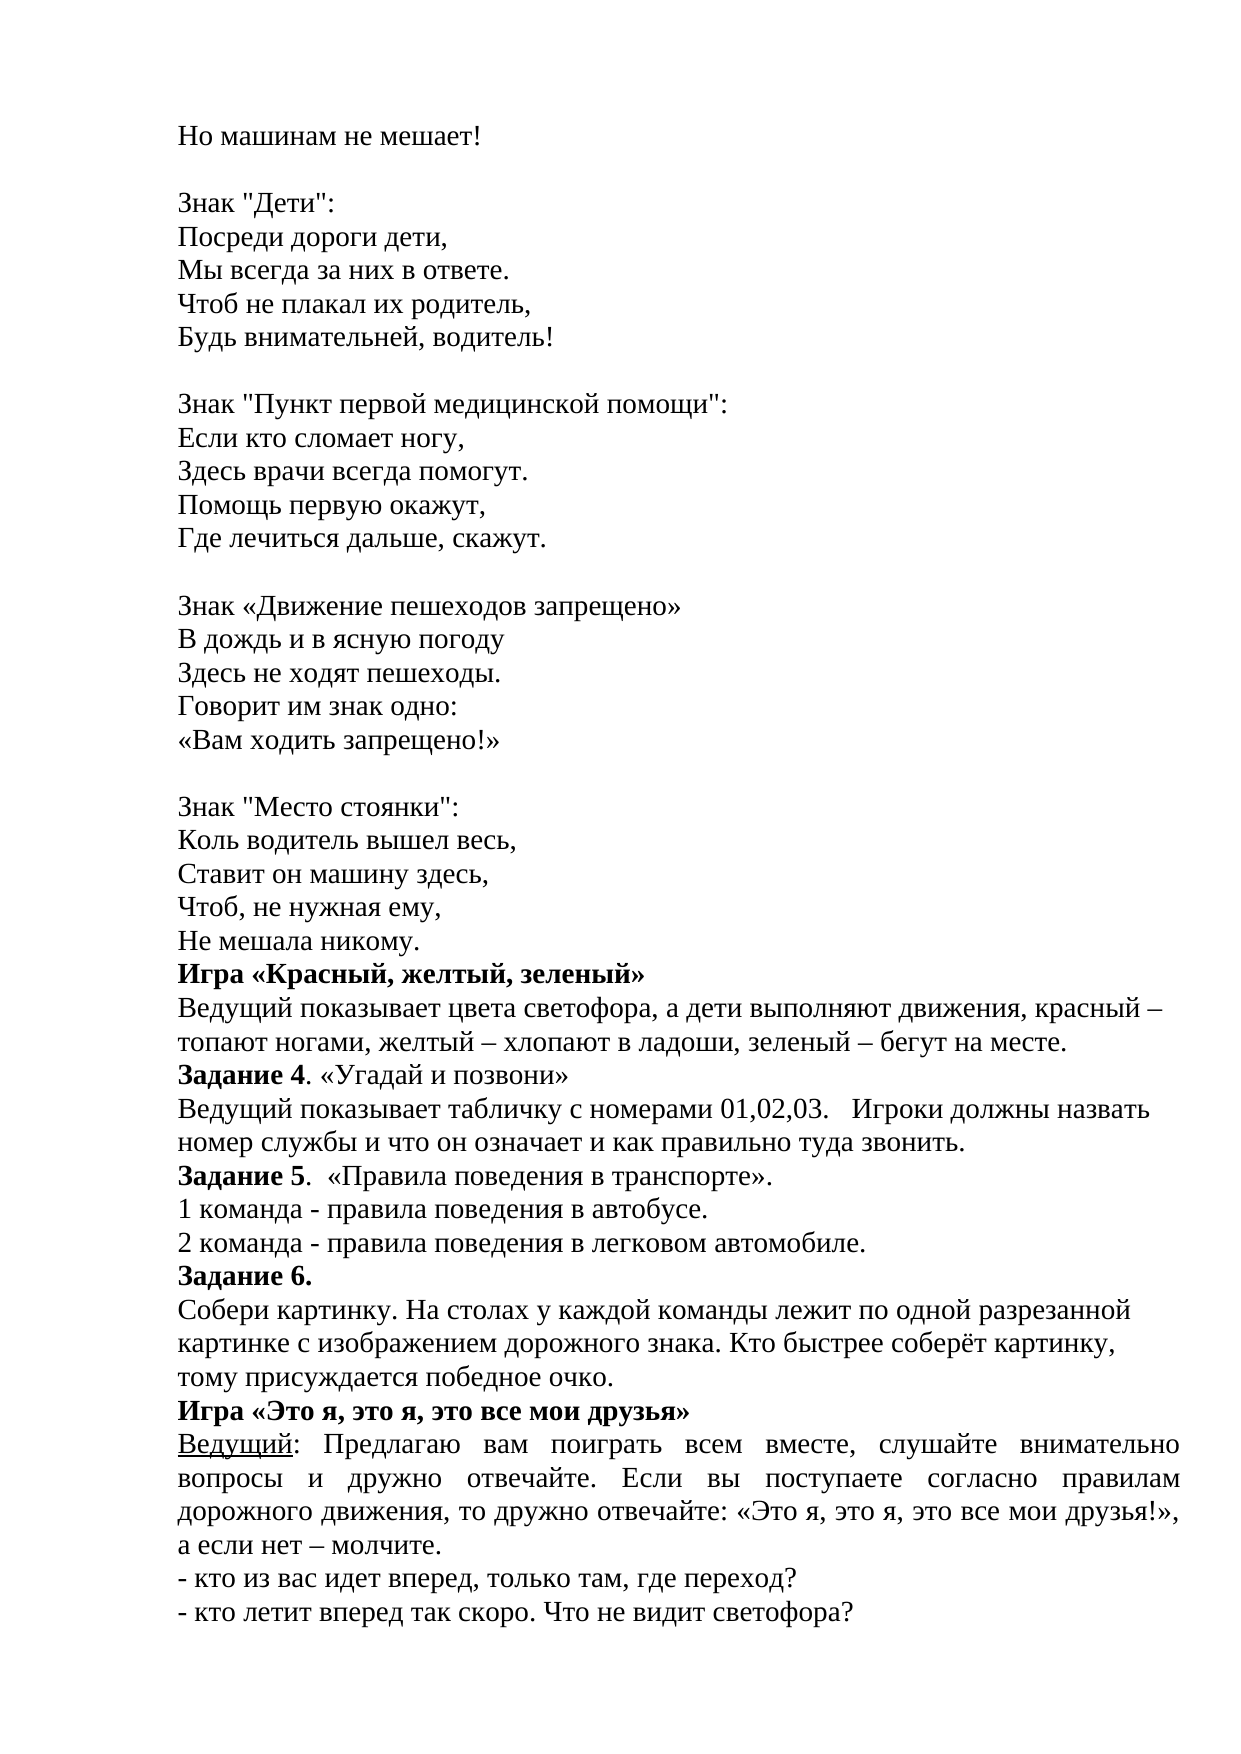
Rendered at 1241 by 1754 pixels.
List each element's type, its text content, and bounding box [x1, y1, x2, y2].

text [177, 118, 1181, 554]
text Игра «Это я, это я, это все мои друзья» [177, 1393, 1181, 1426]
text 1 команда - правила поведения в автобусе. [177, 1191, 1181, 1225]
text Собери картинку. На столах у каждой команды лежит по одной разрезанной картинке с изображением дорожного знака. Кто быстрее соберёт картинку, тому присуждается победное очко. [177, 1292, 1181, 1393]
text - кто из вас идет вперед, только там, где переход? [177, 1560, 1181, 1594]
text Ведущий показывает цвета светофора, а дети выполняют движения, красный – топают ногами, желтый – хлопают в ладоши, зеленый – бегут на месте. [177, 990, 1181, 1057]
text - кто летит вперед так скоро. Что не видит светофора? [177, 1594, 1181, 1627]
text Ведущий показывает табличку с номерами 01,02,03. Игроки должны назвать номер службы и что он означает и как правильно туда звонить. [177, 1091, 1181, 1158]
text Задание 5. «Правила поведения в транспорте». [177, 1158, 1181, 1191]
text Знак «Движение пешеходов запрещено» В дождь и в ясную погоду Здесь не ходят пешеходы. Говорит им знак одно: «Вам ходить запрещено!» Знак "Место стоянки": Коль водитель вышел весь, Ставит он машину здесь, Чтоб, не нужная ему, Не мешала никому. Игра «Красный, желтый, зеленый» [177, 554, 1181, 990]
text 2 команда - правила поведения в легковом автомобиле. [177, 1225, 1181, 1258]
text Задание 4. «Угадай и позвони» [177, 1057, 1181, 1091]
text Задание 6. [177, 1258, 1181, 1292]
text Ведущий: Предлагаю вам поиграть всем вместе, слушайте внимательно вопросы и дружно отвечайте. Если вы поступаете согласно правилам дорожного движения, то дружно отвечайте: «Это я, это я, это все мои друзья!», а если нет – молчите. [177, 1426, 1181, 1560]
